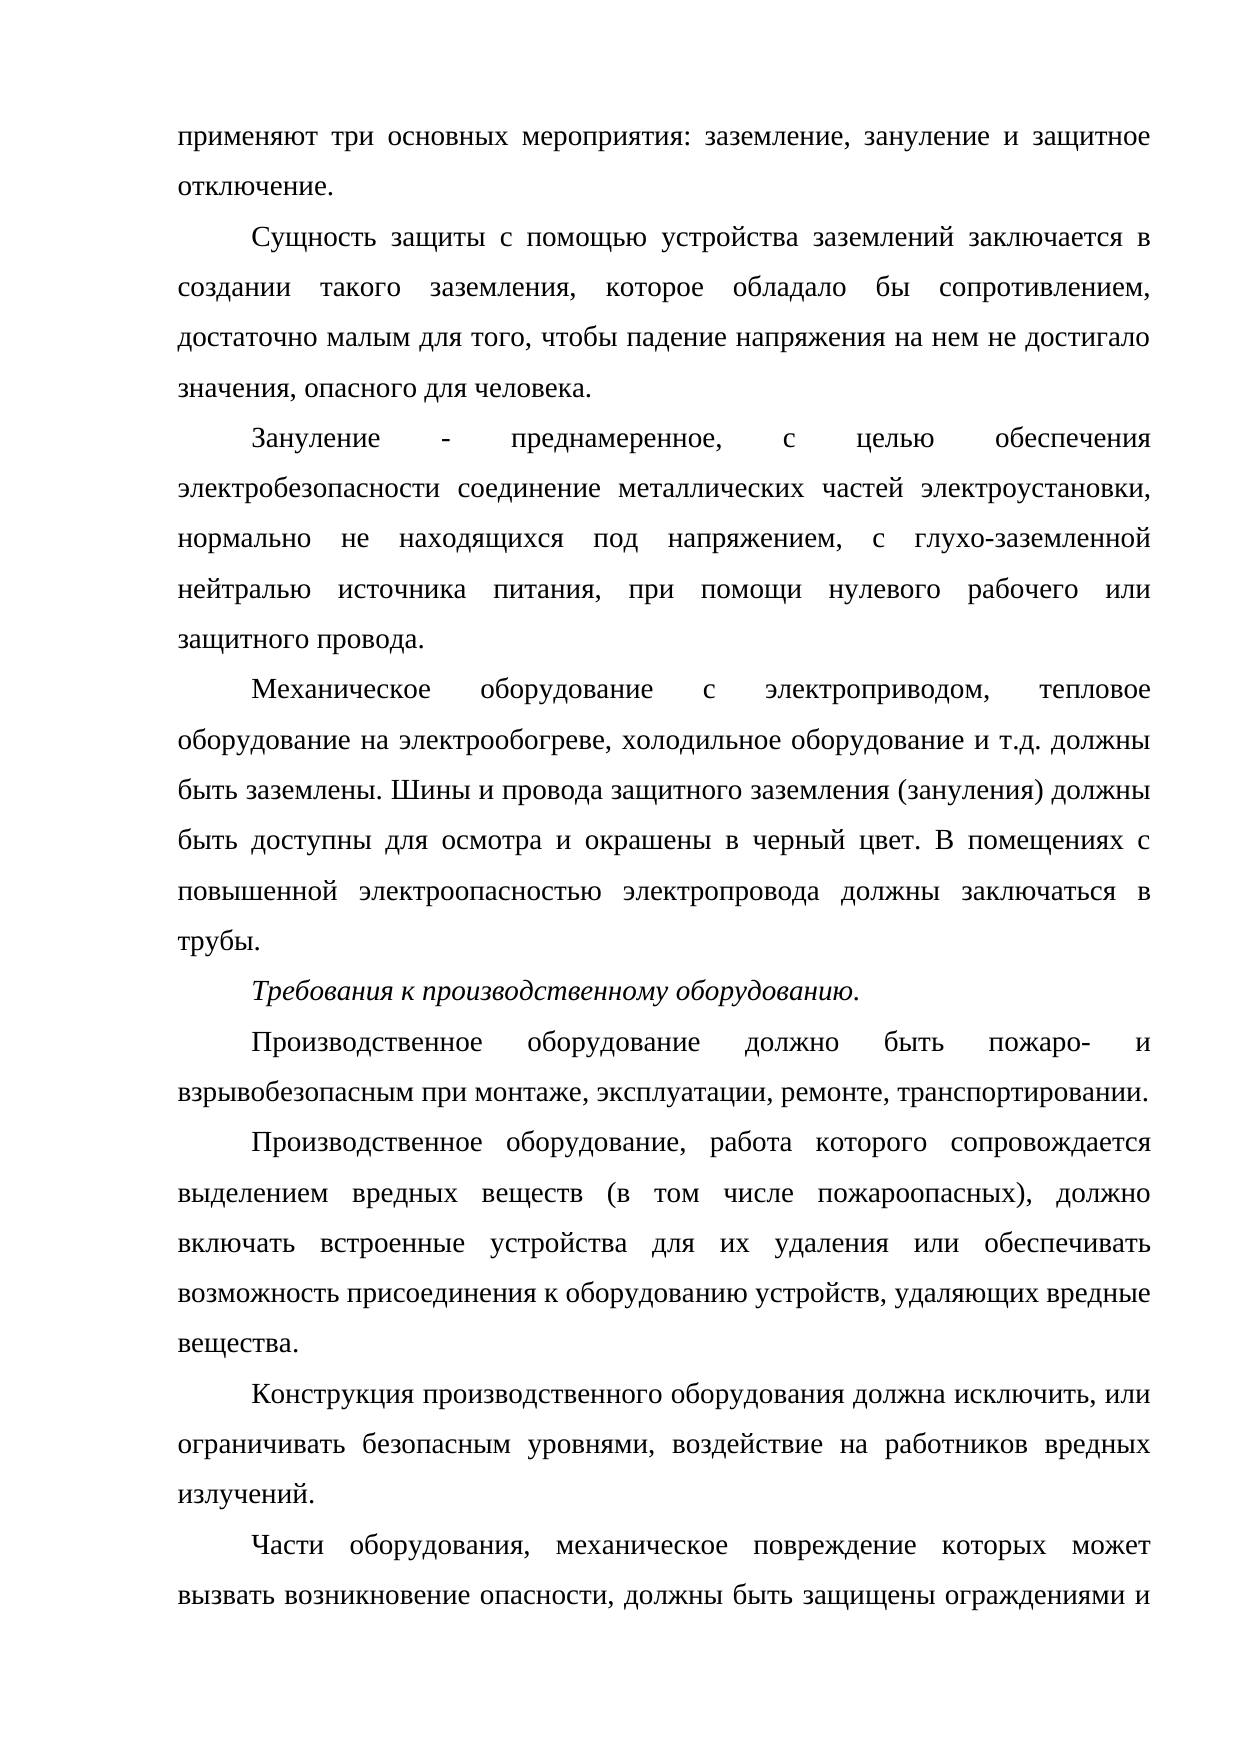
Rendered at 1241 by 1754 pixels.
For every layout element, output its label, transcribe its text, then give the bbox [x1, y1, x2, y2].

text Требования к производственному оборудованию. [177, 973, 1152, 1007]
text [177, 118, 1152, 202]
text Производственное оборудование должно быть пожаро- и взрывобезопасным при монтаже, эксплуатации, ремонте, транспортировании. [177, 1024, 1152, 1108]
text Механическое оборудование с электроприводом, тепловое оборудование на электрообогреве, холодильное оборудование и т.д. должны быть заземлены. Шины и провода защитного заземления (зануления) должны быть доступны для осмотра и окрашены в черный цвет. В помещениях с повышенной электроопасностью электропровода должны заключаться в трубы. [177, 672, 1152, 957]
text Конструкция производственного оборудования должна исключить, или ограничивать безопасным уровнями, воздействие на работников вредных излучений. [177, 1376, 1152, 1510]
text Производственное оборудование, работа которого сопровождается выделением вредных веществ (в том числе пожароопасных), должно включать встроенные устройства для их удаления или обеспечивать возможность присоединения к оборудованию устройств, удаляющих вредные вещества. [177, 1124, 1152, 1359]
text Сущность защиты с помощью устройства заземлений заключается в создании такого заземления, которое обладало бы сопротивлением, достаточно малым для того, чтобы падение напряжения на нем не достигало значения, опасного для человека. [177, 219, 1152, 403]
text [177, 1527, 1152, 1611]
text Зануление - преднамеренное, с целью обеспечения электробезопасности соединение металлических частей электроустановки, нормально не находящихся под напряжением, с глухо-заземленной нейтралью источника питания, при помощи нулевого рабочего или защитного провода. [177, 420, 1152, 655]
